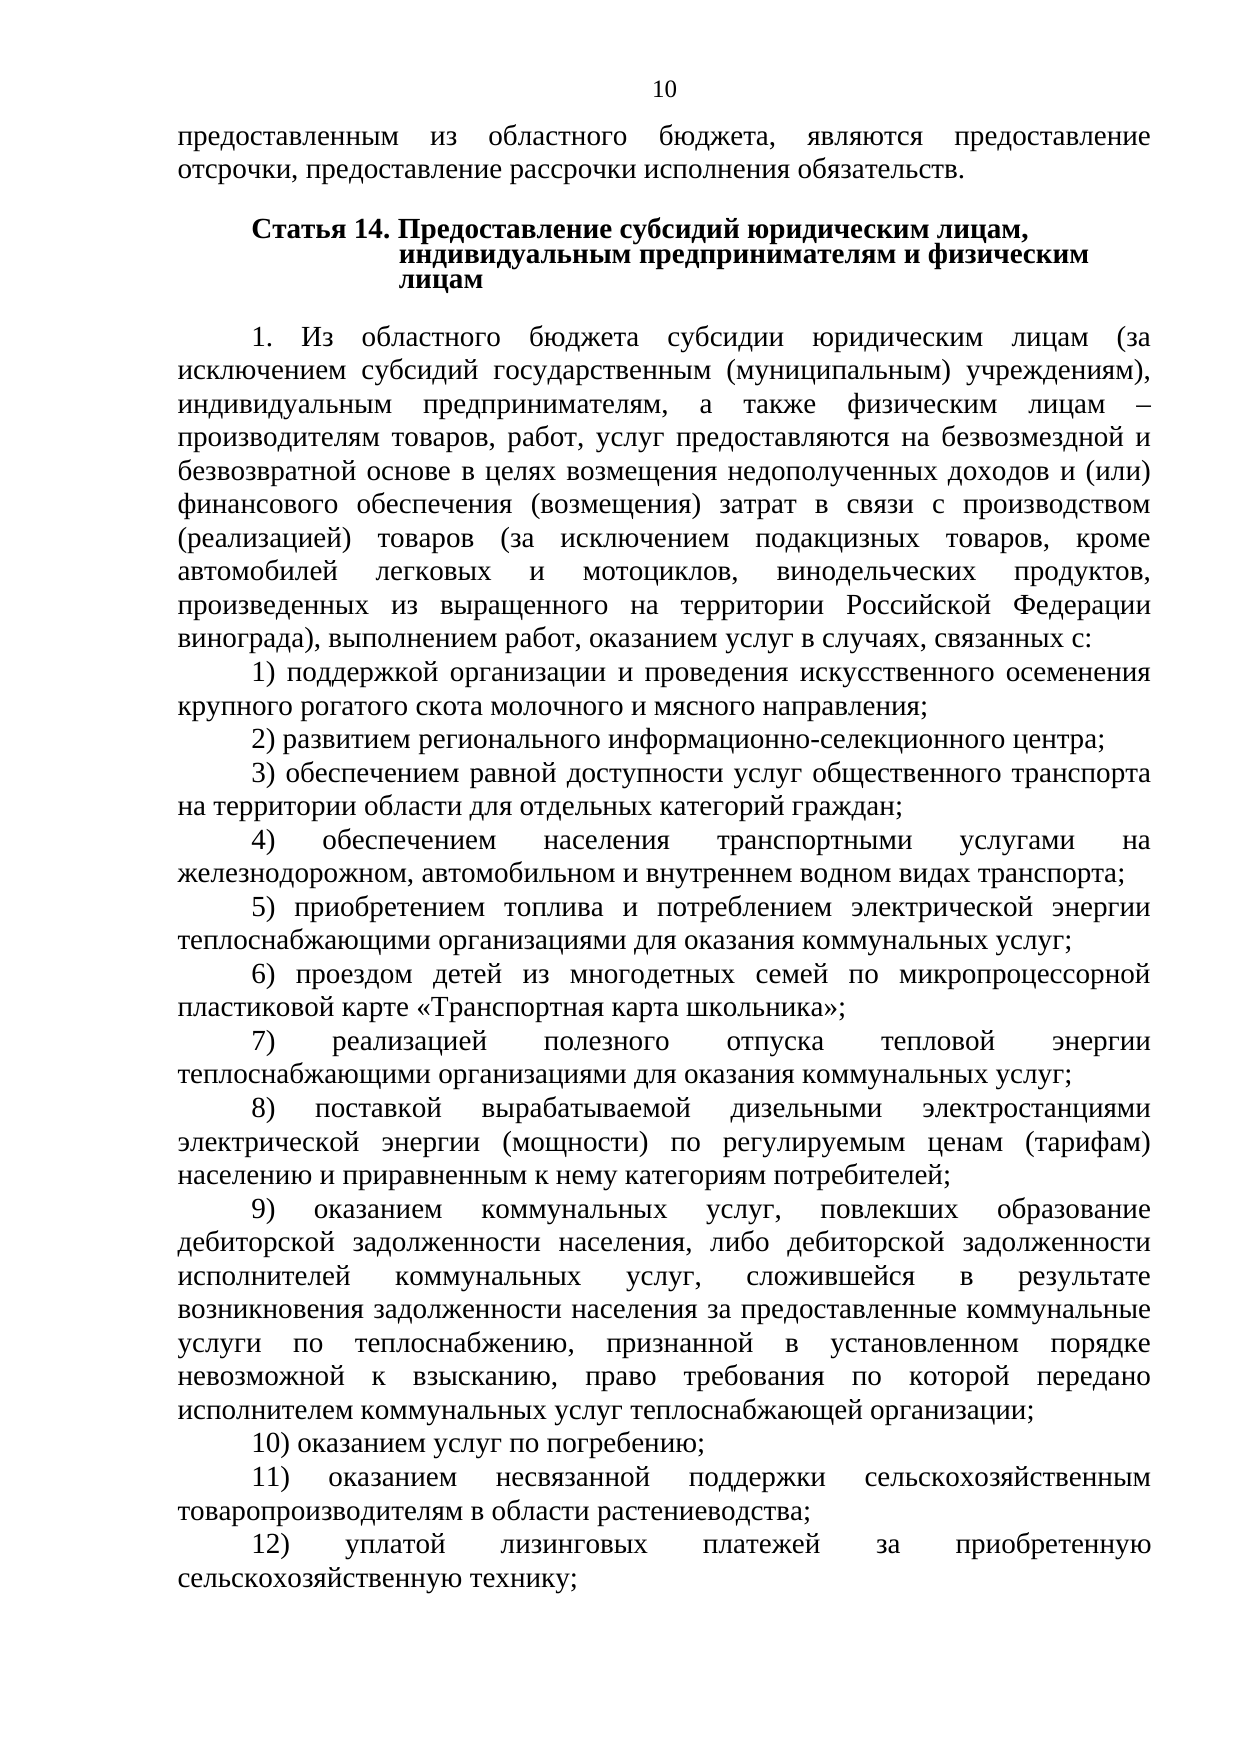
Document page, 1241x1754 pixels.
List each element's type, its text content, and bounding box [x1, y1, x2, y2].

text 4) обеспечением населения транспортными услугами на железнодорожном, автомобильном и внутреннем водном видах транспорта; [177, 822, 1152, 889]
text Статья 14. Предоставление субсидий юридическим лицам, [177, 219, 1152, 244]
text 9) оказанием коммунальных услуг, повлекших образование дебиторской задолженности населения, либо дебиторской задолженности исполнителей коммунальных услуг, сложившейся в результате возникновения задолженности населения за предоставленные коммунальные услуги по теплоснабжению, признанной в установленном порядке невозможной к взысканию, право требования по которой передано исполнителем коммунальных услуг теплоснабжающей организации; [177, 1191, 1152, 1426]
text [177, 118, 1152, 185]
text 7) реализацией полезного отпуска тепловой энергии теплоснабжающими организациями для оказания коммунальных услуг; [177, 1023, 1152, 1090]
text лицам [177, 269, 1152, 294]
text 10) оказанием услуг по погребению; [177, 1426, 1152, 1459]
text 1) поддержкой организации и проведения искусственного осеменения крупного рогатого скота молочного и мясного направления; [177, 654, 1152, 721]
text 12) уплатой лизинговых платежей за приобретенную сельскохозяйственную технику; [177, 1526, 1152, 1593]
text 6) проездом детей из многодетных семей по микропроцессорной пластиковой карте «Транспортная карта школьника»; [177, 956, 1152, 1023]
text 1. Из областного бюджета субсидии юридическим лицам (за исключением субсидий государственным (муниципальным) учреждениям), индивидуальным предпринимателям, а также физическим лицам – производителям товаров, работ, услуг предоставляются на безвозмездной и безвозвратной основе в целях возмещения недополученных доходов и (или) финансового обеспечения (возмещения) затрат в связи с производством (реализацией) товаров (за исключением подакцизных товаров, кроме автомобилей легковых и мотоциклов, винодельческих продуктов, произведенных из выращенного на территории Российской Федерации винограда), выполнением работ, оказанием услуг в случаях, связанных с: [177, 319, 1152, 654]
text 11) оказанием несвязанной поддержки сельскохозяйственным товаропроизводителям в области растениеводства; [177, 1459, 1152, 1526]
text 3) обеспечением равной доступности услуг общественного транспорта на территории области для отдельных категорий граждан; [177, 755, 1152, 822]
text 8) поставкой вырабатываемой дизельными электростанциями электрической энергии (мощности) по регулируемым ценам (тарифам) населению и приравненным к нему категориям потребителей; [177, 1090, 1152, 1191]
text 5) приобретением топлива и потреблением электрической энергии теплоснабжающими организациями для оказания коммунальных услуг; [177, 889, 1152, 956]
text 2) развитием регионального информационно-селекционного центра; [177, 721, 1152, 755]
text индивидуальным предпринимателям и физическим [939, 244, 1152, 269]
text индивидуальным предпринимателям и физическим [177, 244, 935, 269]
